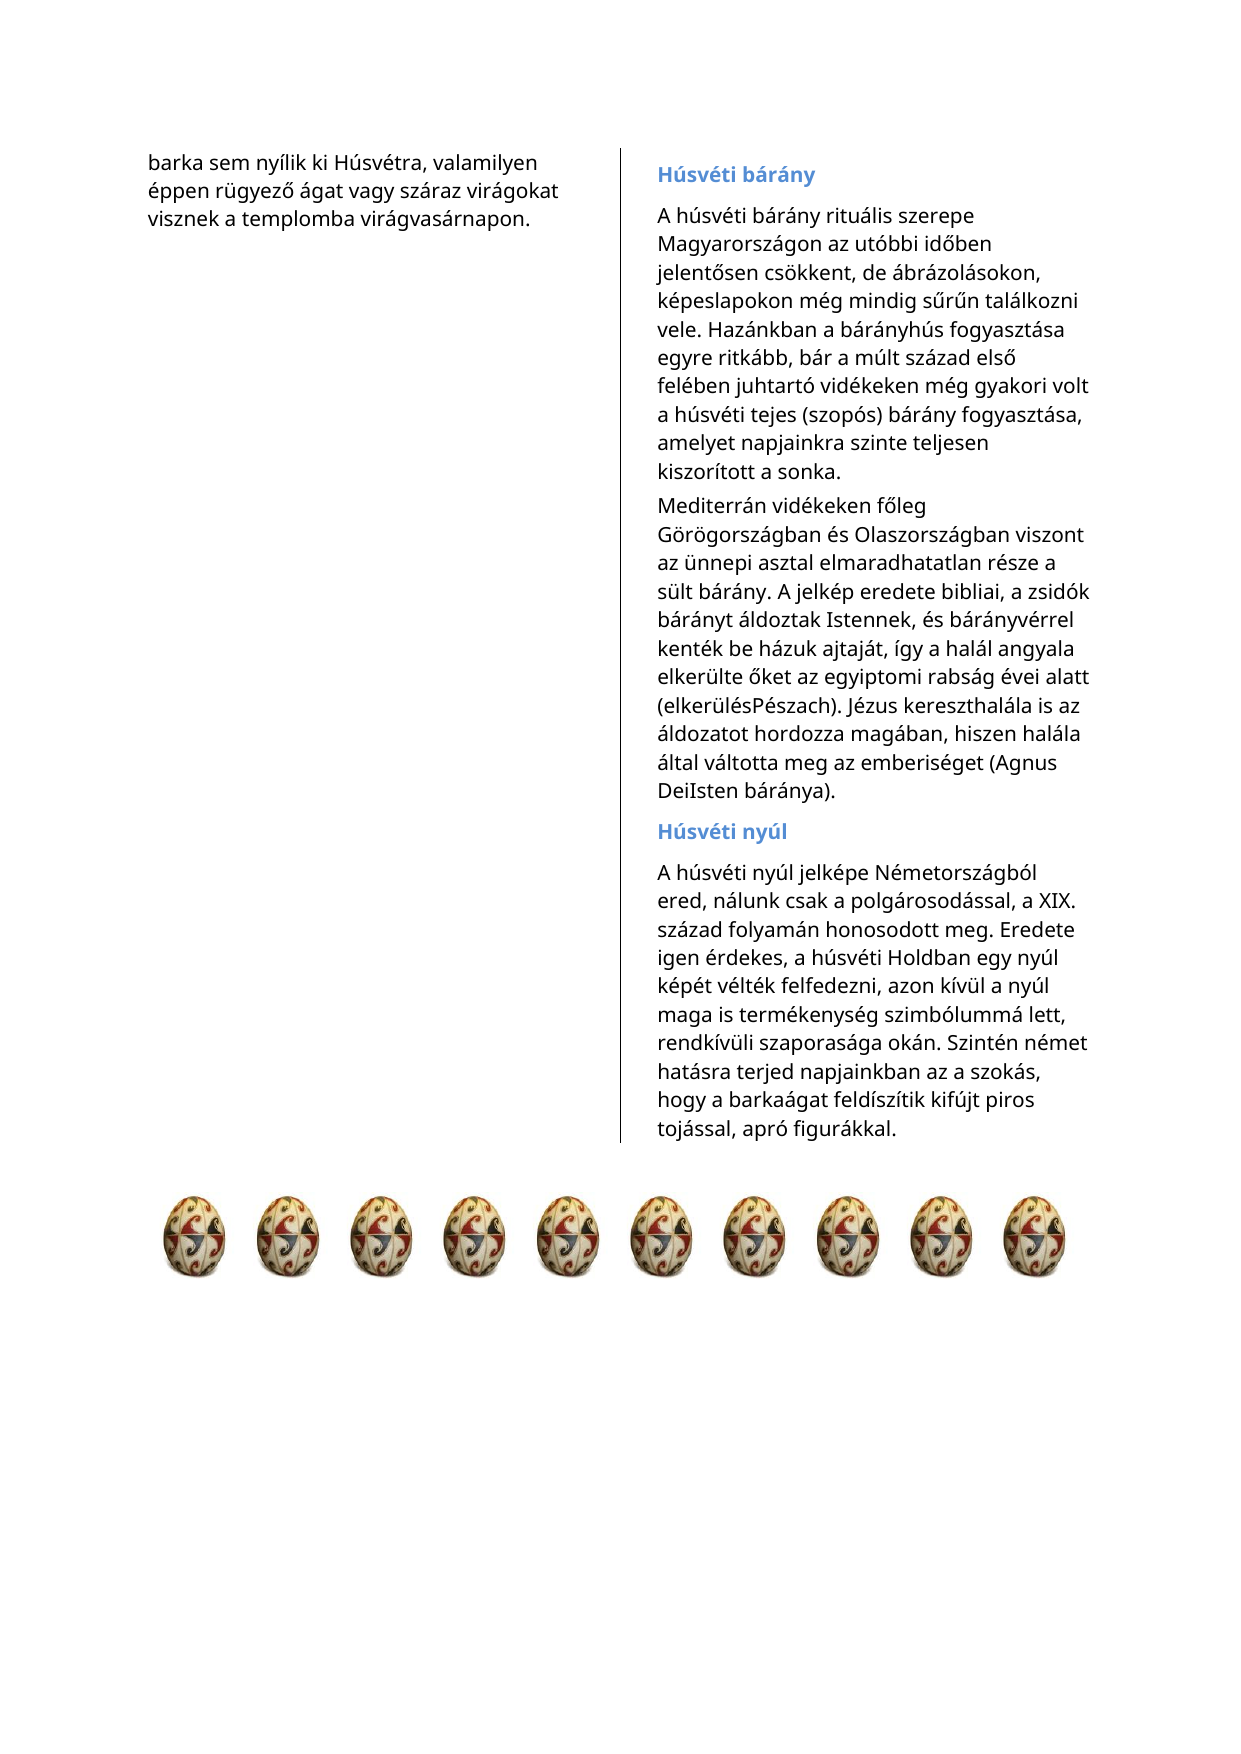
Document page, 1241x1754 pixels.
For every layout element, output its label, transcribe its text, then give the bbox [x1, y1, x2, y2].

text Húsvéti bárány [657, 160, 1093, 188]
picture [147, 1192, 1081, 1282]
text A húsvéti nyúl jelképe Németországból ered, nálunk csak a polgárosodással, a XIX. század folyamán honosodott meg. Eredete igen érdekes, a húsvéti Holdban egy nyúl képét vélték felfedezni, azon kívül a nyúl maga is termékenység szimbólummá lett, rendkívüli szaporasága okán. Szintén német hatásra terjed napjainkban az a szokás, hogy a barkaágat feldíszítik kifújt piros tojással, apró figurákkal. [657, 858, 1093, 1142]
text A húsvéti bárány rituális szerepe Magyarországon az utóbbi időben jelentősen csökkent, de ábrázolásokon, képeslapokon még mindig sűrűn találkozni vele. Hazánkban a bárányhús fogyasztása egyre ritkább, bár a múlt század első felében juhtartó vidékeken még gyakori volt a húsvéti tejes (szopós) bárány fogyasztása, amelyet napjainkra szinte teljesen kiszorított a sonka. [657, 201, 1093, 485]
text Húsvéti nyúl [657, 817, 1093, 845]
text Mediterrán vidékeken főleg Görögországban és Olaszországban viszont az ünnepi asztal elmaradhatatlan része a sült bárány. A jelkép eredete bibliai, a zsidók bárányt áldoztak Istennek, és bárányvérrel kenték be házuk ajtaját, így a halál angyala elkerülte őket az egyiptomi rabság évei alatt (elkerülésPészach). Jézus kereszthalála is az áldozatot hordozza magában, hiszen halála által váltotta meg az emberiséget (Agnus DeiIsten báránya). [657, 492, 1093, 804]
